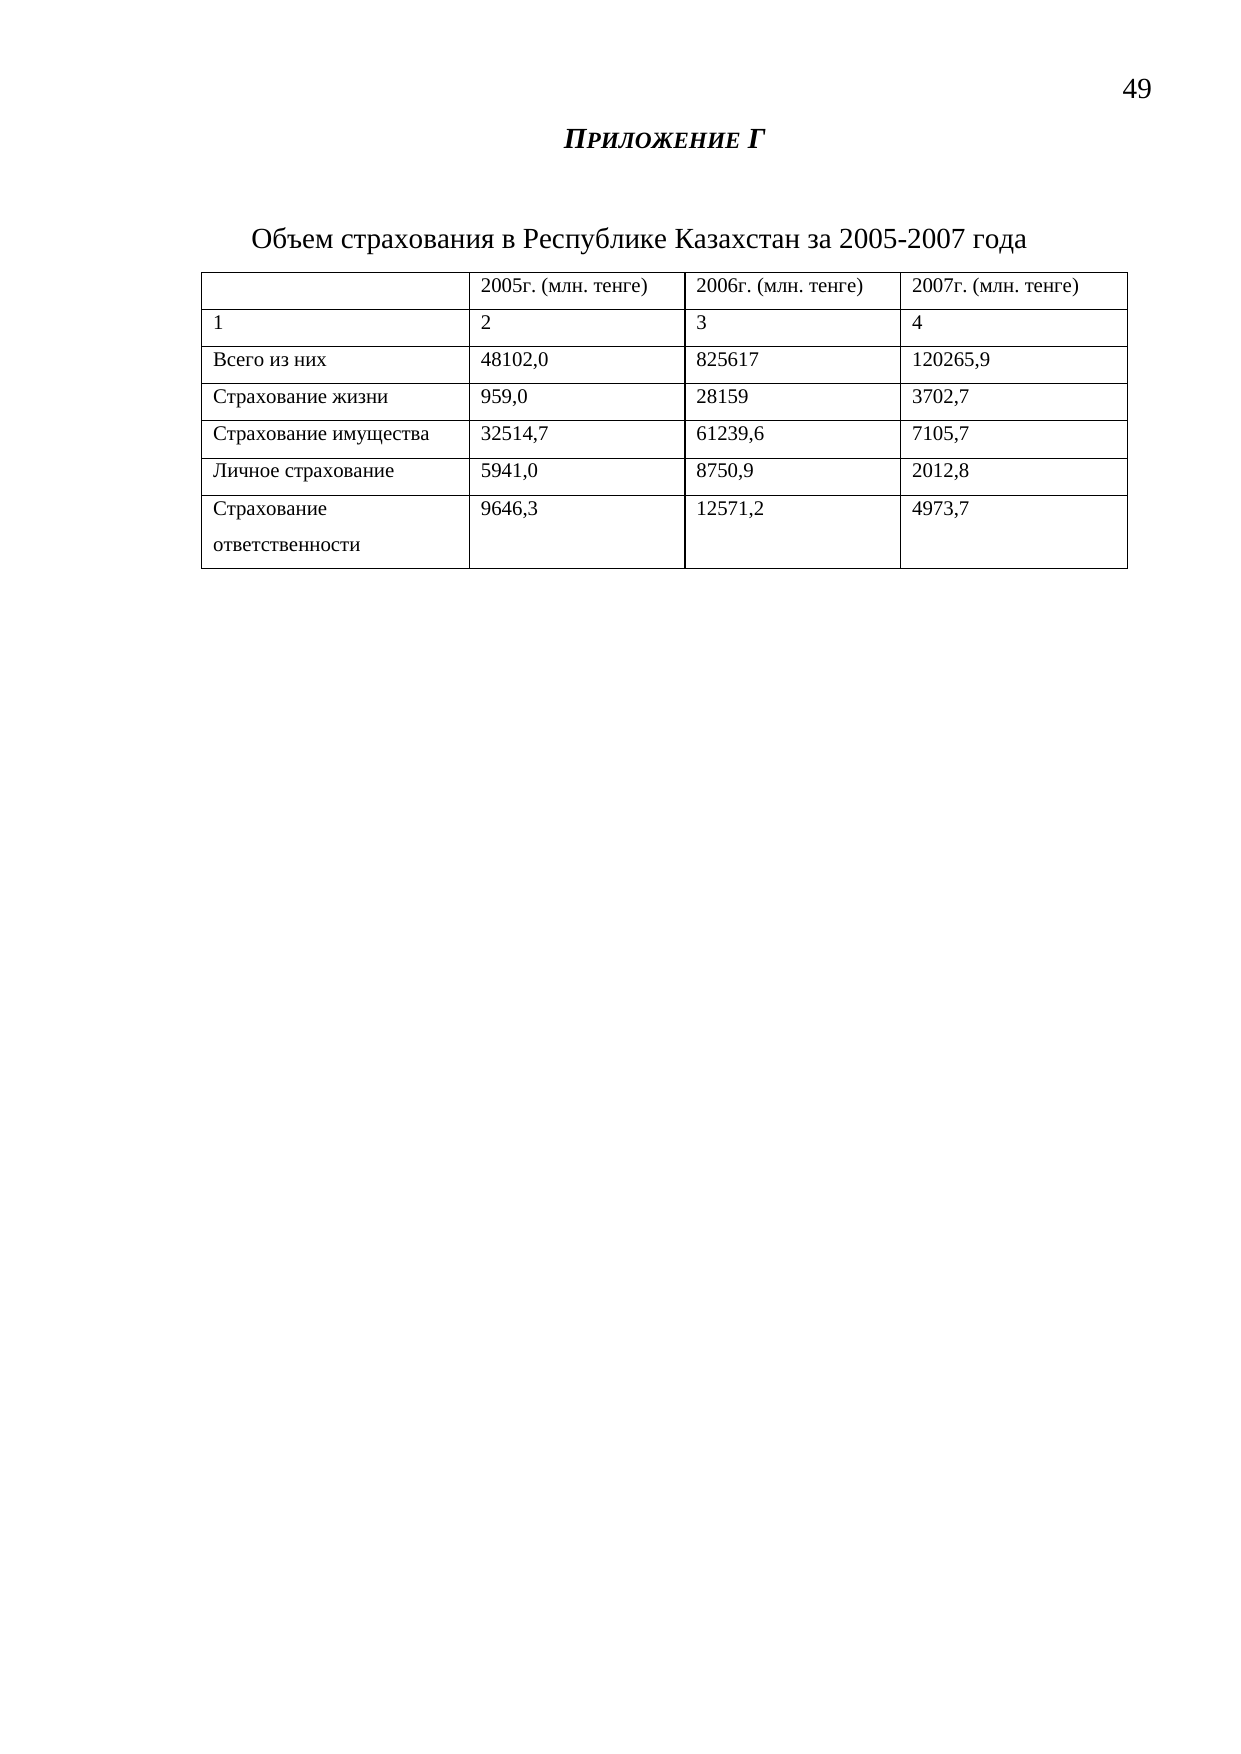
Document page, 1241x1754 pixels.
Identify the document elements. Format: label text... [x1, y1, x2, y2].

table_cell 7105,7 [901, 421, 1127, 457]
table_cell Страхование имущества [202, 421, 469, 457]
table_cell 61239,6 [686, 421, 900, 457]
table_cell 4 [901, 310, 1127, 346]
table_header 2006г. (млн. тенге) [686, 273, 900, 309]
table_cell 825617 [686, 347, 900, 383]
table_cell 8750,9 [686, 459, 900, 494]
table_header 2007г. (млн. тенге) [901, 273, 1127, 309]
table_cell 5941,0 [470, 459, 684, 494]
table_cell 3 [686, 310, 900, 346]
table_header 2005г. (млн. тенге) [470, 273, 684, 309]
table_cell Страхование жизни [202, 384, 469, 420]
table_cell 28159 [686, 384, 900, 420]
text Объем страхования в Республике Казахстан за 2005-2007 года [177, 222, 1152, 255]
table_cell 9646,3 [470, 496, 684, 568]
table_cell 2 [470, 310, 684, 346]
table_cell 1 [202, 310, 469, 346]
table_cell 959,0 [470, 384, 684, 420]
table_cell 120265,9 [901, 347, 1127, 383]
table_cell 48102,0 [470, 347, 684, 383]
table_cell 32514,7 [470, 421, 684, 457]
table_cell 4973,7 [901, 496, 1127, 568]
table_cell Личное страхование [202, 459, 469, 494]
table_cell 3702,7 [901, 384, 1127, 420]
table_cell Всего из них [202, 347, 469, 383]
table_cell Страхование ответственности [202, 496, 469, 568]
table_cell 2012,8 [901, 459, 1127, 494]
table_header [202, 273, 469, 309]
subtitle Приложение Г [177, 121, 1152, 154]
table_cell 12571,2 [686, 496, 900, 568]
